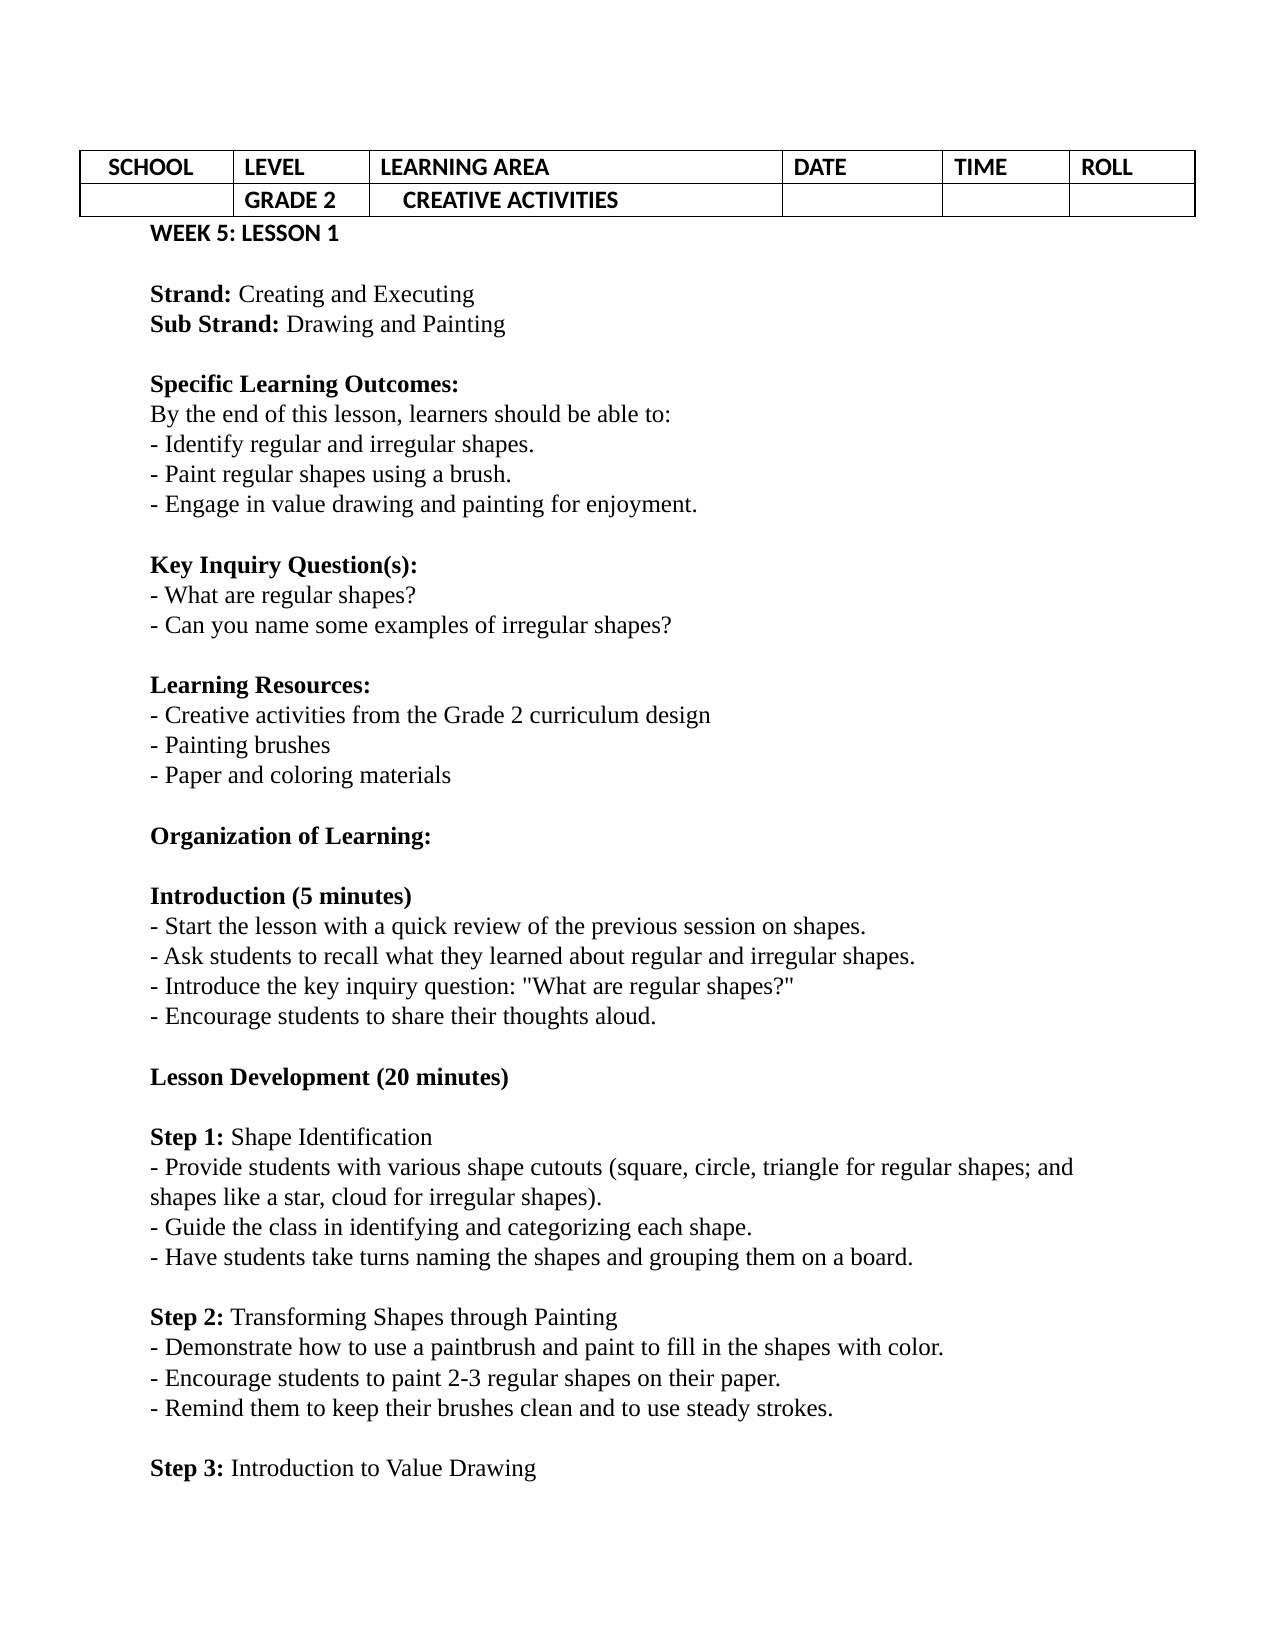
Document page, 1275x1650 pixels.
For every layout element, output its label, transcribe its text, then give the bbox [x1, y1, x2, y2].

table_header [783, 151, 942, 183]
text - Can you name some examples of irregular shapes? [150, 610, 1125, 639]
text - Creative activities from the Grade 2 curriculum design [150, 700, 1125, 729]
text - Provide students with various shape cutouts (square, circle, triangle for regular shapes; and shapes like a star, cloud for irregular shapes). [150, 1152, 1125, 1211]
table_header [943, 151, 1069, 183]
text Learning Resources: [150, 670, 1125, 699]
text - Remind them to keep their brushes clean and to use steady strokes. [150, 1393, 1125, 1421]
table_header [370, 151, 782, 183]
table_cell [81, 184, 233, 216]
text Step 3: Introduction to Value Drawing [150, 1453, 1125, 1482]
text - Ask students to recall what they learned about regular and irregular shapes. [150, 941, 1125, 970]
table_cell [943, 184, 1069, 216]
text - Have students take turns naming the shapes and grouping them on a board. [150, 1242, 1125, 1271]
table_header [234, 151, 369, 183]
text - What are regular shapes? [150, 580, 1125, 609]
text - Engage in value drawing and painting for enjoyment. [150, 489, 1125, 518]
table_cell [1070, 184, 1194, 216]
text - Introduce the key inquiry question: "What are regular shapes?" [150, 971, 1125, 1000]
text Strand: Creating and Executing [150, 279, 1125, 308]
text - Guide the class in identifying and categorizing each shape. [150, 1212, 1125, 1241]
text Step 2: Transforming Shapes through Painting [150, 1302, 1125, 1331]
text - Identify regular and irregular shapes. [150, 429, 1125, 458]
text Step 1: Shape Identification [150, 1122, 1125, 1151]
text - Encourage students to share their thoughts aloud. [150, 1001, 1125, 1030]
text Specific Learning Outcomes: [150, 369, 1125, 398]
text - Paint regular shapes using a brush. [150, 459, 1125, 488]
text By the end of this lesson, learners should be able to: [150, 399, 1125, 428]
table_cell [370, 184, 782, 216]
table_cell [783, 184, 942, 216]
text Lesson Development (20 minutes) [150, 1062, 1125, 1090]
text WEEK 5: LESSON 1 [150, 217, 1125, 247]
text - Demonstrate how to use a paintbrush and paint to fill in the shapes with color. [150, 1332, 1125, 1361]
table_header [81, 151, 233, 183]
text Sub Strand: Drawing and Painting [150, 309, 1125, 338]
text - Painting brushes [150, 730, 1125, 759]
text Key Inquiry Question(s): [150, 550, 1125, 578]
text - Start the lesson with a quick review of the previous session on shapes. [150, 911, 1125, 940]
text Introduction (5 minutes) [150, 881, 1125, 910]
text - Encourage students to paint 2-3 regular shapes on their paper. [150, 1363, 1125, 1391]
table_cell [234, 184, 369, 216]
text - Paper and coloring materials [150, 761, 1125, 789]
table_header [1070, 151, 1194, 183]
text Organization of Learning: [150, 821, 1125, 849]
